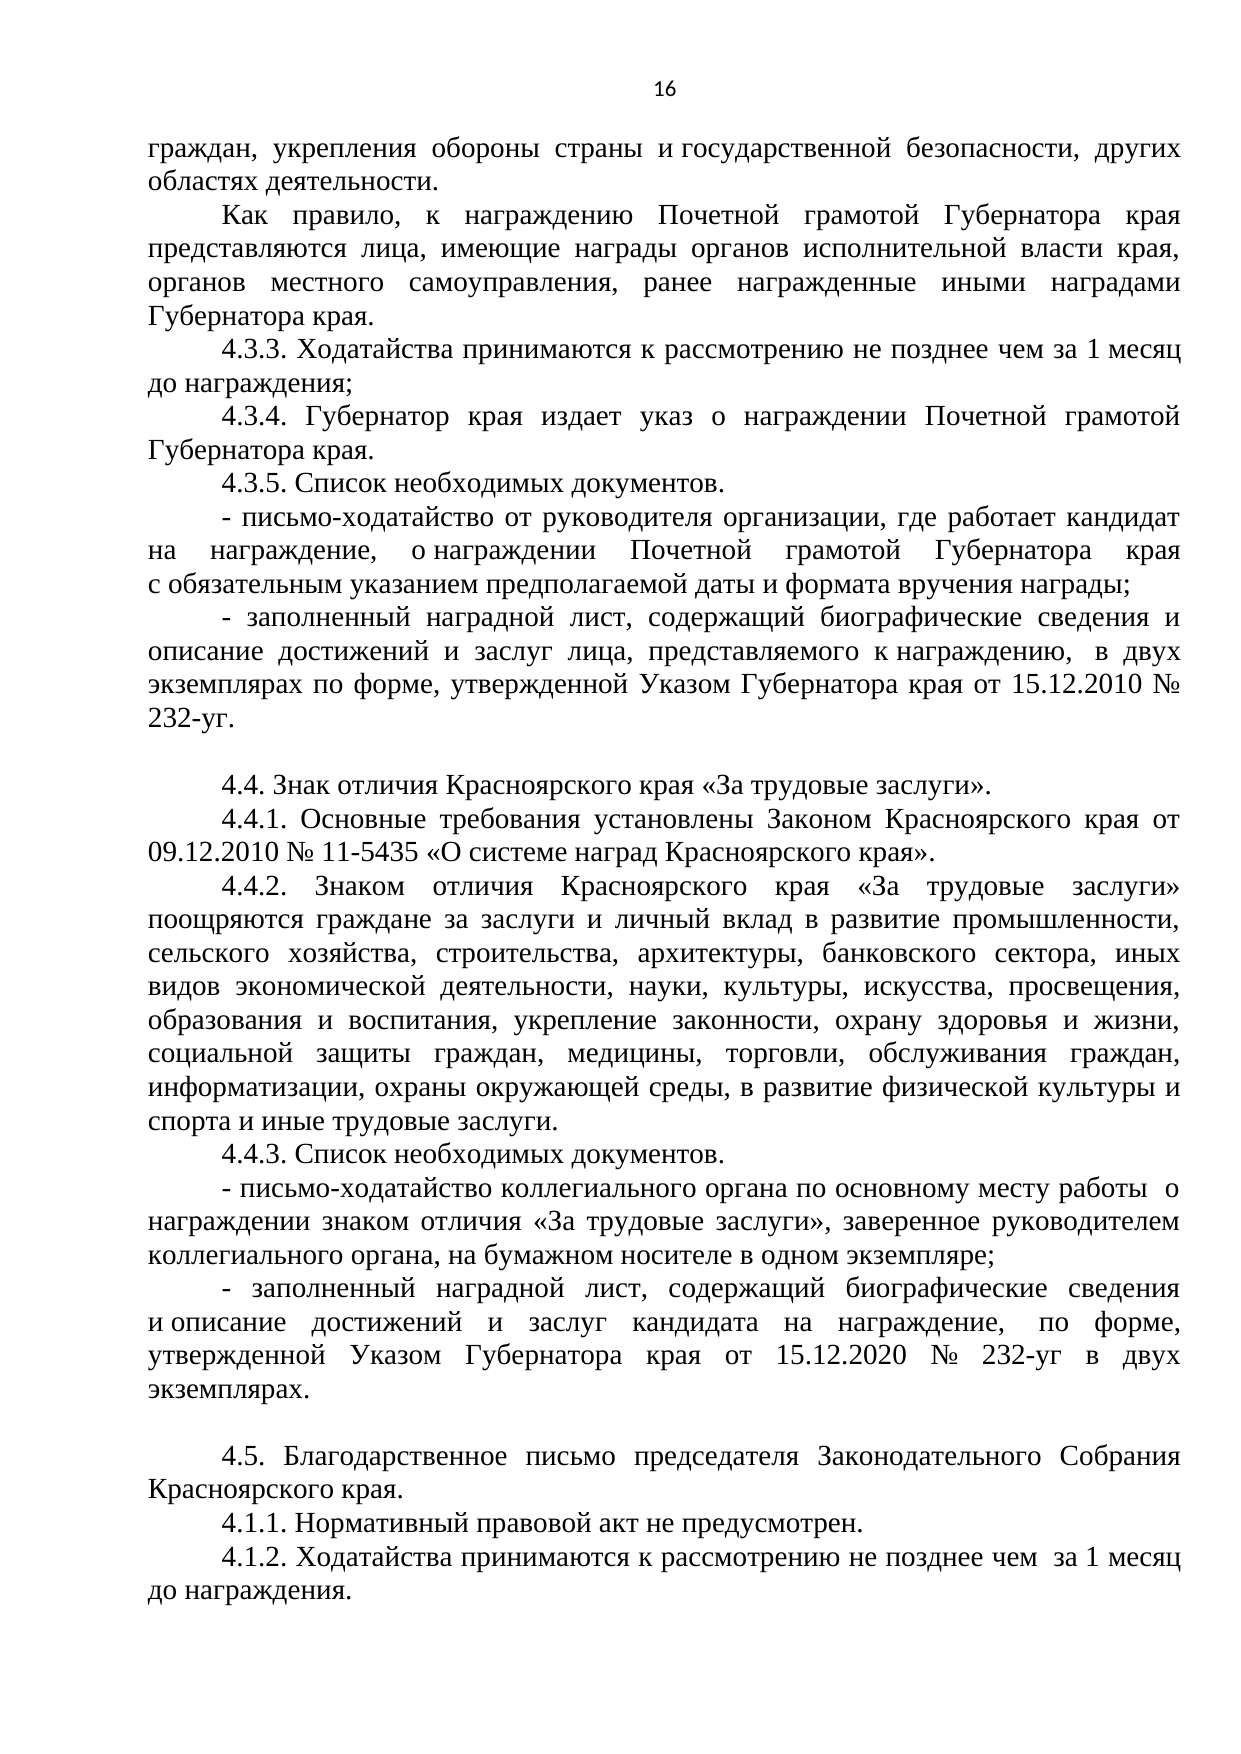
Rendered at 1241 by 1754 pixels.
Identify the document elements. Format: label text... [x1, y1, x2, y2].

text 4.4.2. Знаком отличия Красноярского края «За трудовые заслуги» поощряются граждане за заслуги и личный вклад в развитие промышленности, сельского хозяйства, строительства, архитектуры, банковского сектора, иных видов экономической деятельности, науки, культуры, искусства, просвещения, образования и воспитания, укрепление законности, охрану здоровья и жизни, социальной защиты граждан, медицины, торговли, обслуживания граждан, информатизации, охраны окружающей среды, в развитие физической культуры и спорта и иные трудовые заслуги. [148, 868, 1181, 1136]
text 4.1.2. Ходатайства принимаются к рассмотрению не позднее чем за 1 месяц до награждения. [148, 1539, 1181, 1606]
text 4.4.1. Основные требования установлены Законом Красноярского края от 09.12.2010 № 11-5435 «О системе наград Красноярского края». [148, 801, 1181, 868]
text - заполненный наградной лист, содержащий биографические сведения и описание достижений и заслуг кандидата на награждение, по форме, утвержденной Указом Губернатора края от 15.12.2020 № 232-уг в двух экземплярах. [148, 1270, 1181, 1404]
text - письмо-ходатайство от руководителя организации, где работает кандидат на награждение, о награждении Почетной грамотой Губернатора края с обязательным указанием предполагаемой даты и формата вручения награды; [148, 499, 1181, 599]
text 4.3.5. Список необходимых документов. [148, 465, 1181, 499]
text 4.5. Благодарственное письмо председателя Законодательного Собрания Красноярского края. [148, 1438, 1181, 1505]
text 4.4. Знак отличия Красноярского края «За трудовые заслуги». [148, 767, 1181, 801]
text Как правило, к награждению Почетной грамотой Губернатора края представляются лица, имеющие награды органов исполнительной власти края, органов местного самоуправления, ранее награжденные иными наградами Губернатора края. [148, 197, 1181, 331]
text 4.1.1. Нормативный правовой акт не предусмотрен. [148, 1505, 1181, 1539]
text - письмо-ходатайство коллегиального органа по основному месту работы о награждении знаком отличия «За трудовые заслуги», заверенное руководителем коллегиального органа, на бумажном носителе в одном экземпляре; [148, 1170, 1181, 1270]
text 4.3.3. Ходатайства принимаются к рассмотрению не позднее чем за 1 месяц до награждения; [148, 331, 1181, 398]
text 4.4.3. Список необходимых документов. [148, 1136, 1181, 1170]
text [148, 130, 1181, 197]
text - заполненный наградной лист, содержащий биографические сведения и описание достижений и заслуг лица, представляемого к награждению, в двух экземплярах по форме, утвержденной Указом Губернатора края от 15.12.2010 № 232-уг. [148, 599, 1181, 734]
text 4.3.4. Губернатор края издает указ о награждении Почетной грамотой Губернатора края. [148, 398, 1181, 465]
